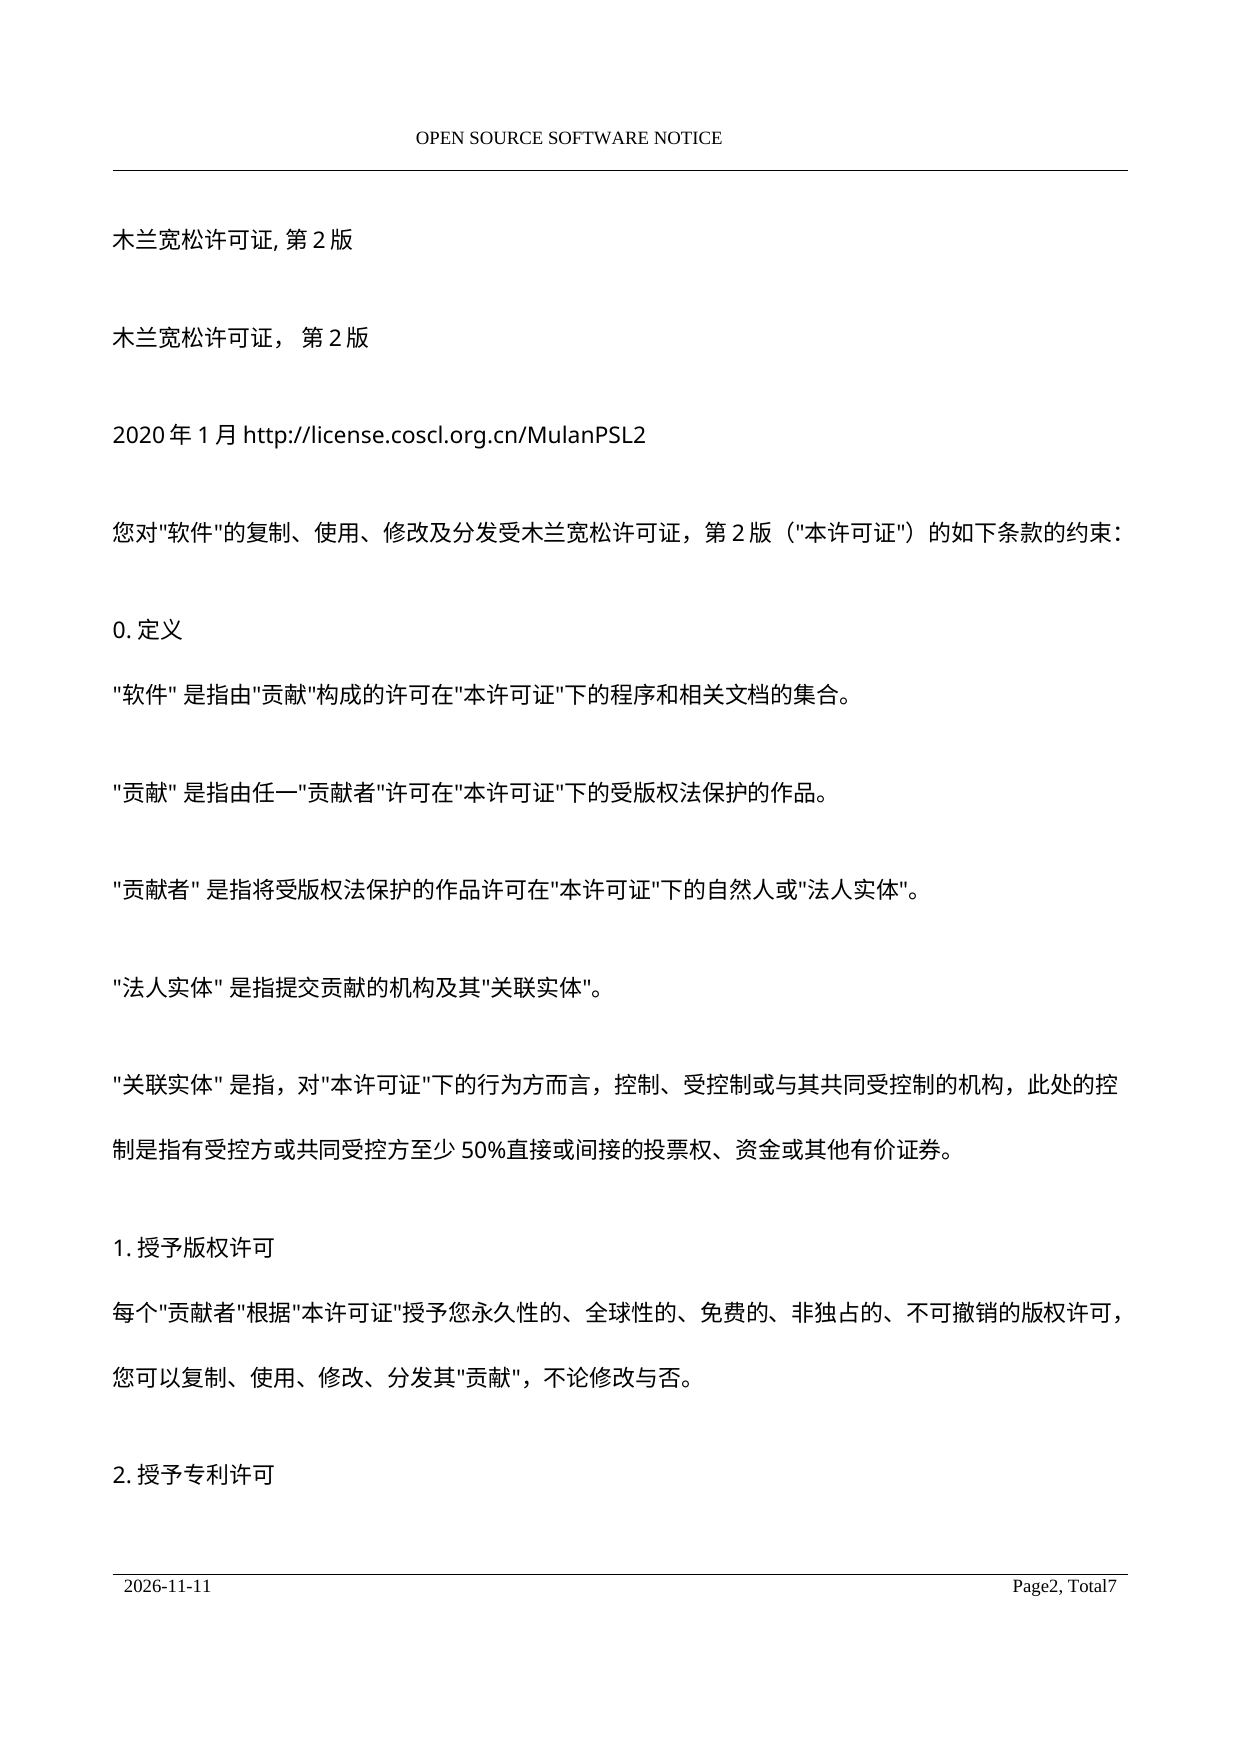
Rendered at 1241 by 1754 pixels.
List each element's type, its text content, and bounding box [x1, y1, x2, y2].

text "关联实体" 是指，对"本许可证"下的行为方而言，控制、受控制或与其共同受控制的机构，此处的控制是指有受控方或共同受控方至少50%直接或间接的投票权、资金或其他有价证券。 [112, 1051, 1128, 1181]
text 2. 授予专利许可 [112, 1441, 1128, 1506]
text "贡献者" 是指将受版权法保护的作品许可在"本许可证"下的自然人或"法人实体"。 [112, 856, 1128, 921]
text 您对"软件"的复制、使用、修改及分发受木兰宽松许可证，第2版（"本许可证"）的如下条款的约束： [112, 499, 1128, 564]
text 每个"贡献者"根据"本许可证"授予您永久性的、全球性的、免费的、非独占的、不可撤销的版权许可，您可以复制、使用、修改、分发其"贡献"，不论修改与否。 [112, 1279, 1128, 1409]
text 0. 定义 [112, 596, 1128, 661]
text "贡献" 是指由任一"贡献者"许可在"本许可证"下的受版权法保护的作品。 [112, 759, 1128, 824]
text 1. 授予版权许可 [112, 1214, 1128, 1279]
text "法人实体" 是指提交贡献的机构及其"关联实体"。 [112, 954, 1128, 1019]
text 木兰宽松许可证， 第2版 [112, 304, 1128, 369]
text 木兰宽松许可证, 第2版 [112, 206, 1128, 271]
text "软件" 是指由"贡献"构成的许可在"本许可证"下的程序和相关文档的集合。 [112, 661, 1128, 726]
text 2020年1月 http://license.coscl.org.cn/MulanPSL2 [112, 401, 1128, 466]
